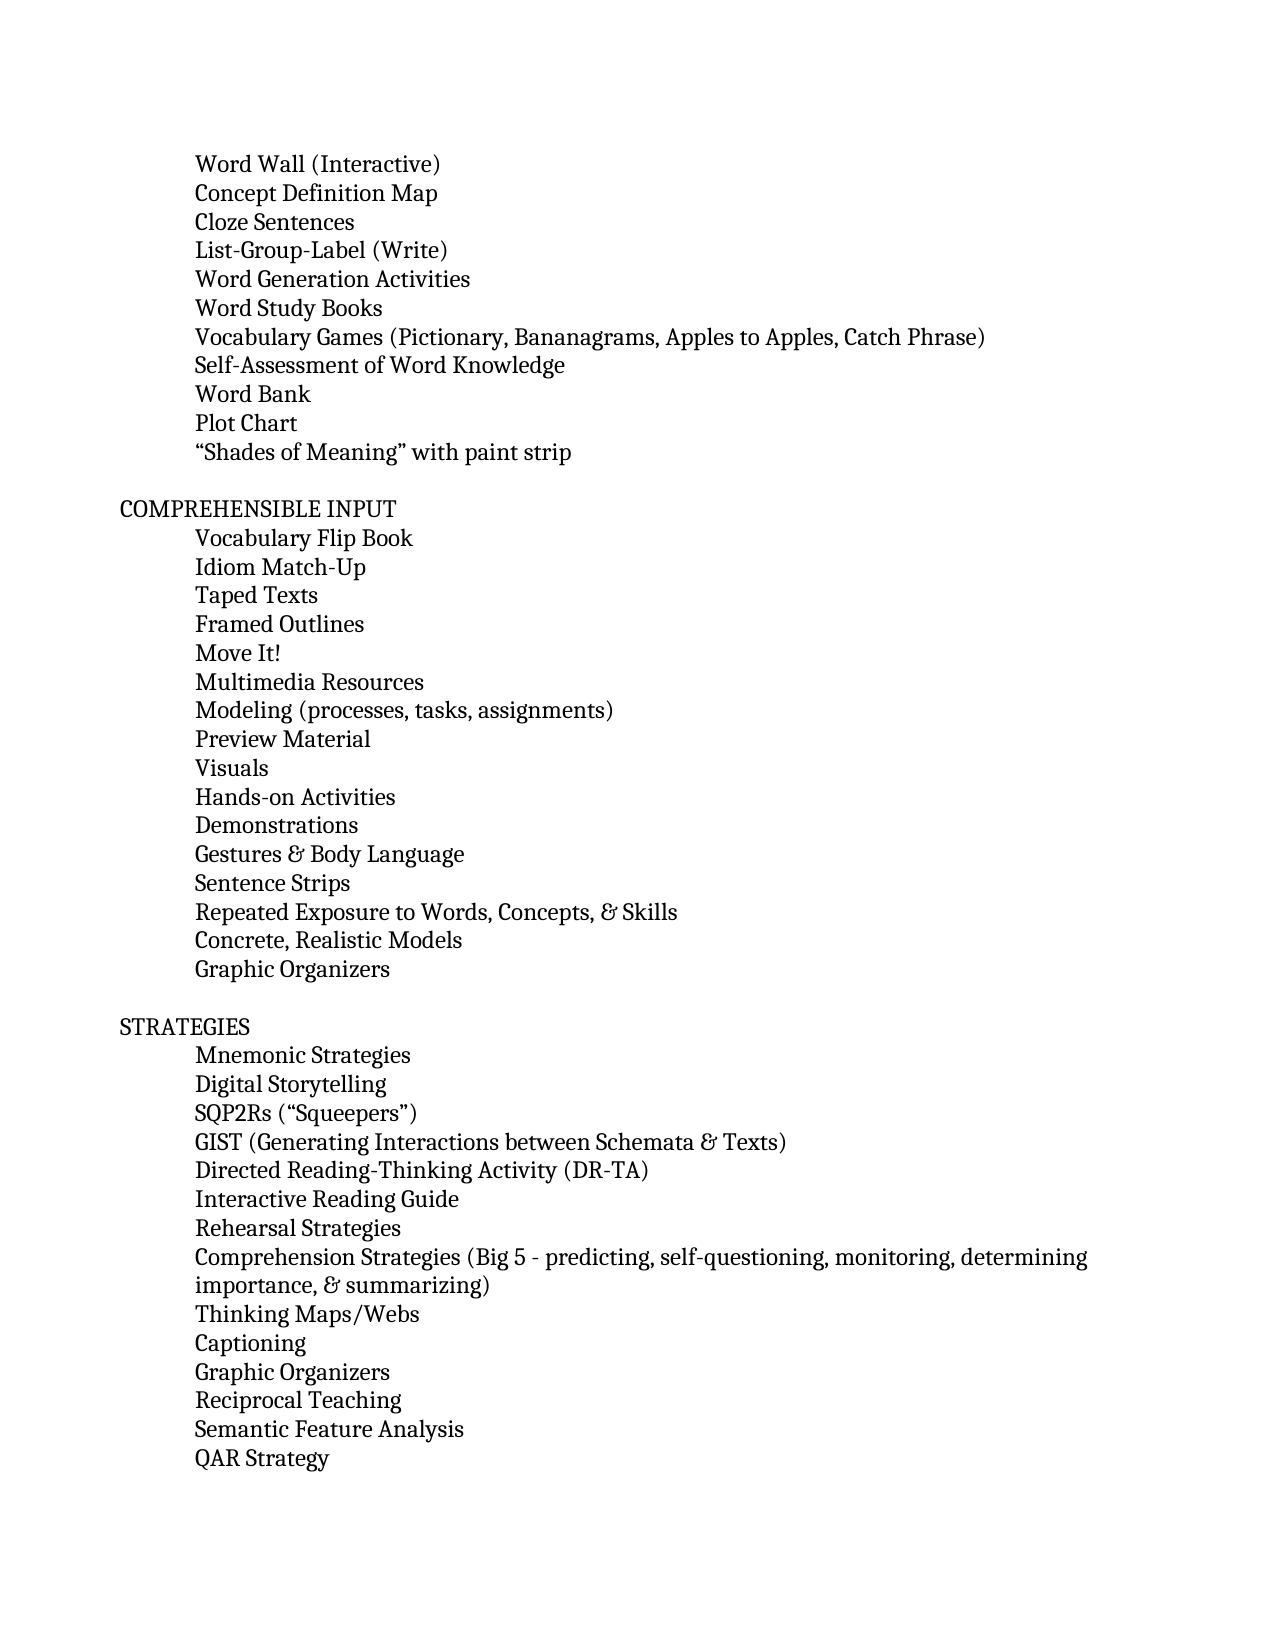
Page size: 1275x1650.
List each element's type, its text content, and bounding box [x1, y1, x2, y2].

text Framed Outlines [120, 610, 1155, 639]
text Hands-on Activities [120, 782, 1155, 811]
text Multimedia Resources [120, 667, 1155, 696]
text QAR Strategy [120, 1444, 1155, 1472]
text Move It! [120, 639, 1155, 667]
text Semantic Feature Analysis [120, 1415, 1155, 1444]
text Directed Reading-Thinking Activity (DR-TA) [120, 1156, 1155, 1185]
text Modeling (processes, tasks, assignments) [120, 696, 1155, 725]
text Digital Storytelling [120, 1070, 1155, 1099]
text Captioning [120, 1329, 1155, 1357]
text Vocabulary Games (Pictionary, Bananagrams, Apples to Apples, Catch Phrase) [120, 322, 1155, 351]
text Rehearsal Strategies [120, 1214, 1155, 1242]
text Plot Chart [120, 409, 1155, 437]
text Word Wall (Interactive) [120, 150, 1155, 179]
text Word Study Books [120, 294, 1155, 322]
text Gestures & Body Language [120, 840, 1155, 869]
text Mnemonic Strategies [120, 1041, 1155, 1070]
text Sentence Strips [120, 869, 1155, 897]
text Thinking Maps/Webs [120, 1300, 1155, 1329]
text Visuals [120, 754, 1155, 782]
text Graphic Organizers [120, 1357, 1155, 1386]
text Idiom Match-Up [120, 552, 1155, 581]
text Vocabulary Flip Book [120, 524, 1155, 552]
text Comprehension Strategies (Big 5 - predicting, self-questioning, monitoring, determining importance, & summarizing) [195, 1242, 1155, 1300]
text List-Group-Label (Write) [120, 236, 1155, 265]
text COMPREHENSIBLE INPUT [120, 495, 1155, 524]
text Concrete, Realistic Models [120, 926, 1155, 955]
text Word Generation Activities [120, 265, 1155, 294]
text GIST (Generating Interactions between Schemata & Texts) [120, 1127, 1155, 1156]
text Word Bank [120, 380, 1155, 409]
text SQP2Rs (“Squeepers”) [120, 1099, 1155, 1127]
text Graphic Organizers [120, 955, 1155, 984]
text Self-Assessment of Word Knowledge [120, 351, 1155, 380]
text Repeated Exposure to Words, Concepts, & Skills [120, 897, 1155, 926]
text Taped Texts [120, 581, 1155, 610]
text Concept Definition Map [120, 179, 1155, 207]
text Demonstrations [120, 811, 1155, 840]
text Reciprocal Teaching [120, 1386, 1155, 1415]
text Cloze Sentences [120, 207, 1155, 236]
text “Shades of Meaning” with paint strip [120, 437, 1155, 466]
text STRATEGIES [120, 1012, 1155, 1041]
text Interactive Reading Guide [120, 1185, 1155, 1214]
text Preview Material [120, 725, 1155, 754]
